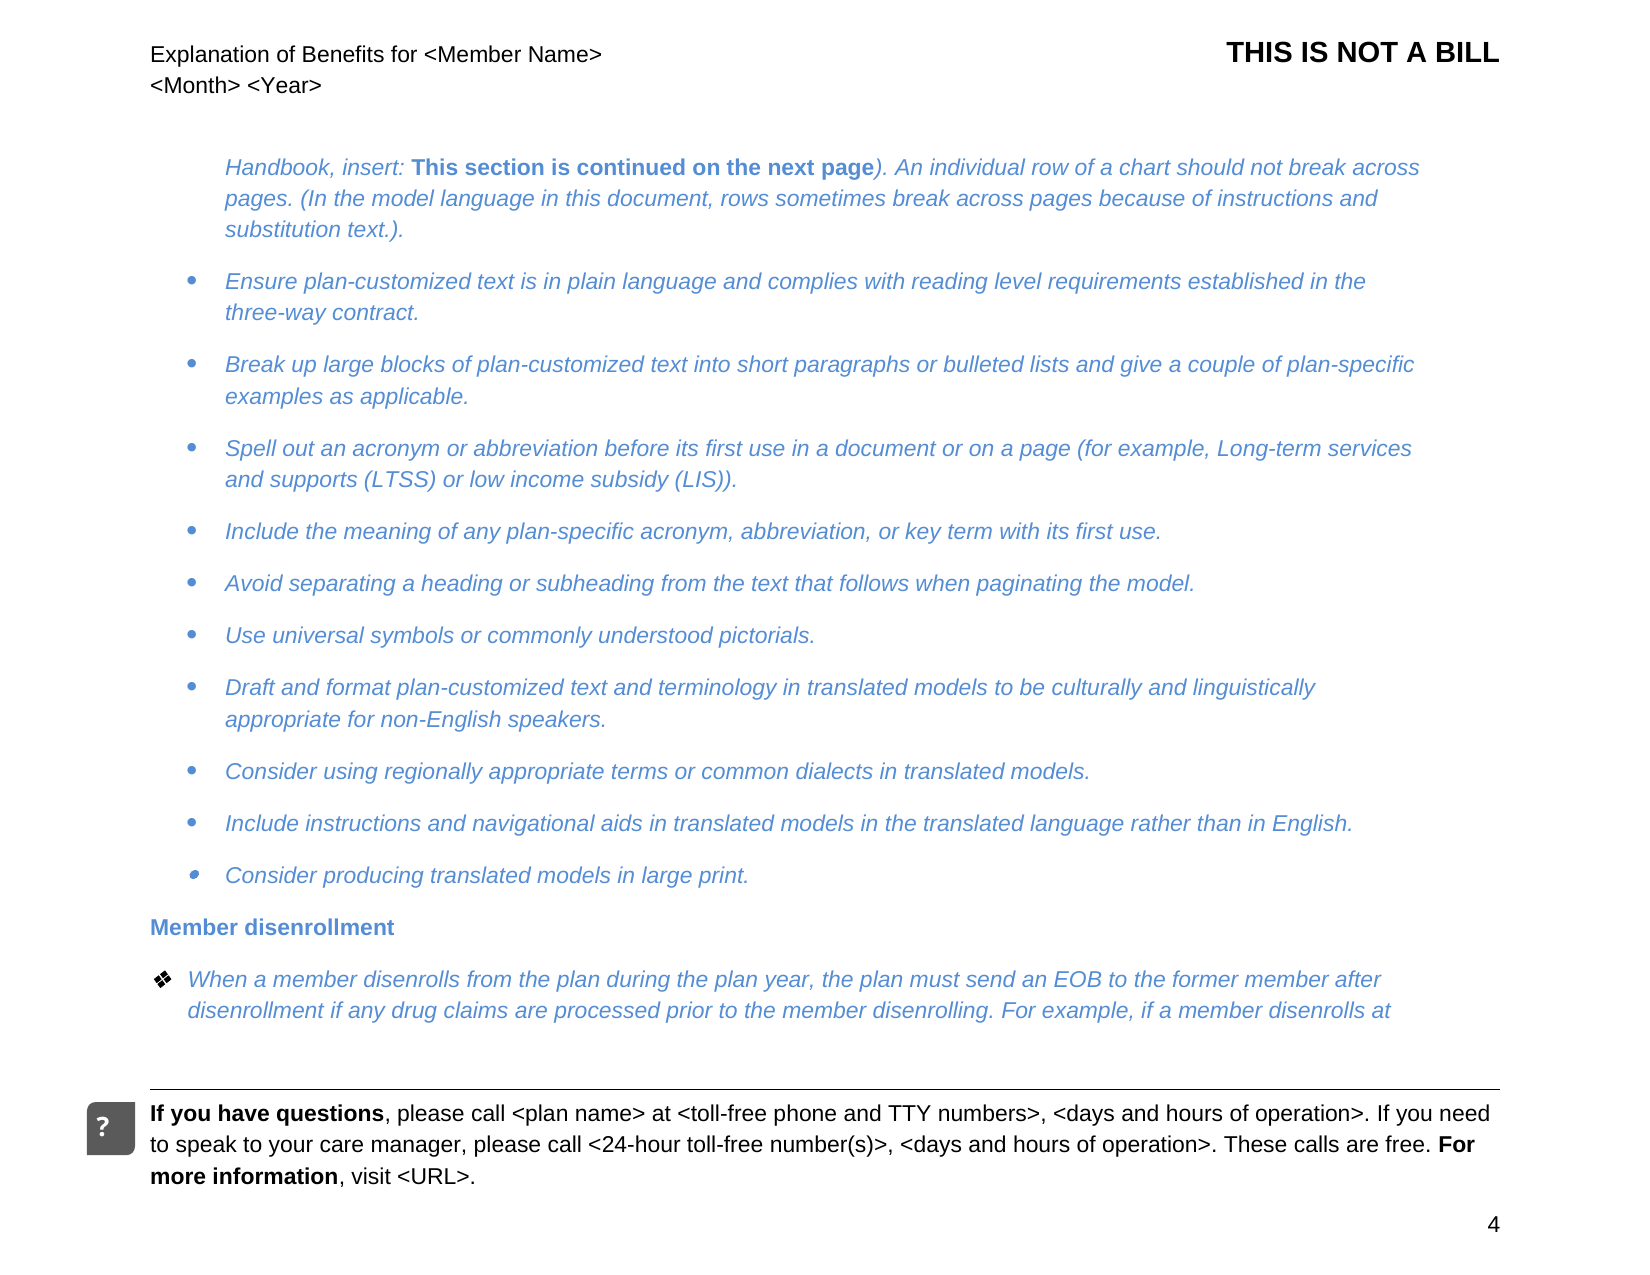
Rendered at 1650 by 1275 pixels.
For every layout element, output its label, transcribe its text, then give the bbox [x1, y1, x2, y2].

list Draft and format plan-customized text and terminology in translated models to be culturally and linguistically appropriate for non-English speakers. [187, 671, 1425, 733]
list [187, 150, 1425, 244]
list Use universal symbols or commonly understood pictorials. [187, 619, 1425, 650]
list Ensure plan-customized text is in plain language and complies with reading level requirements established in the three-way contract. [187, 264, 1425, 327]
list Spell out an acronym or abbreviation before its first use in a document or on a page (for example, Long-term services and supports (LTSS) or low income subsidy (LIS)). [187, 431, 1425, 494]
list Break up large blocks of plan-customized text into short paragraphs or bulleted lists and give a couple of plan-specific examples as applicable. [187, 348, 1425, 410]
list Include the meaning of any plan-specific acronym, abbreviation, or key term with its first use. [187, 514, 1425, 546]
list Include instructions and navigational aids in translated models in the translated language rather than in English. [187, 806, 1425, 837]
text Member disenrollment [150, 910, 1500, 942]
list Consider using regionally appropriate terms or common dialects in translated models. [187, 754, 1425, 785]
list Avoid separating a heading or subheading from the text that follows when paginating the model. [187, 567, 1425, 598]
list Consider producing translated models in large print. [187, 858, 1425, 889]
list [150, 962, 1425, 1025]
